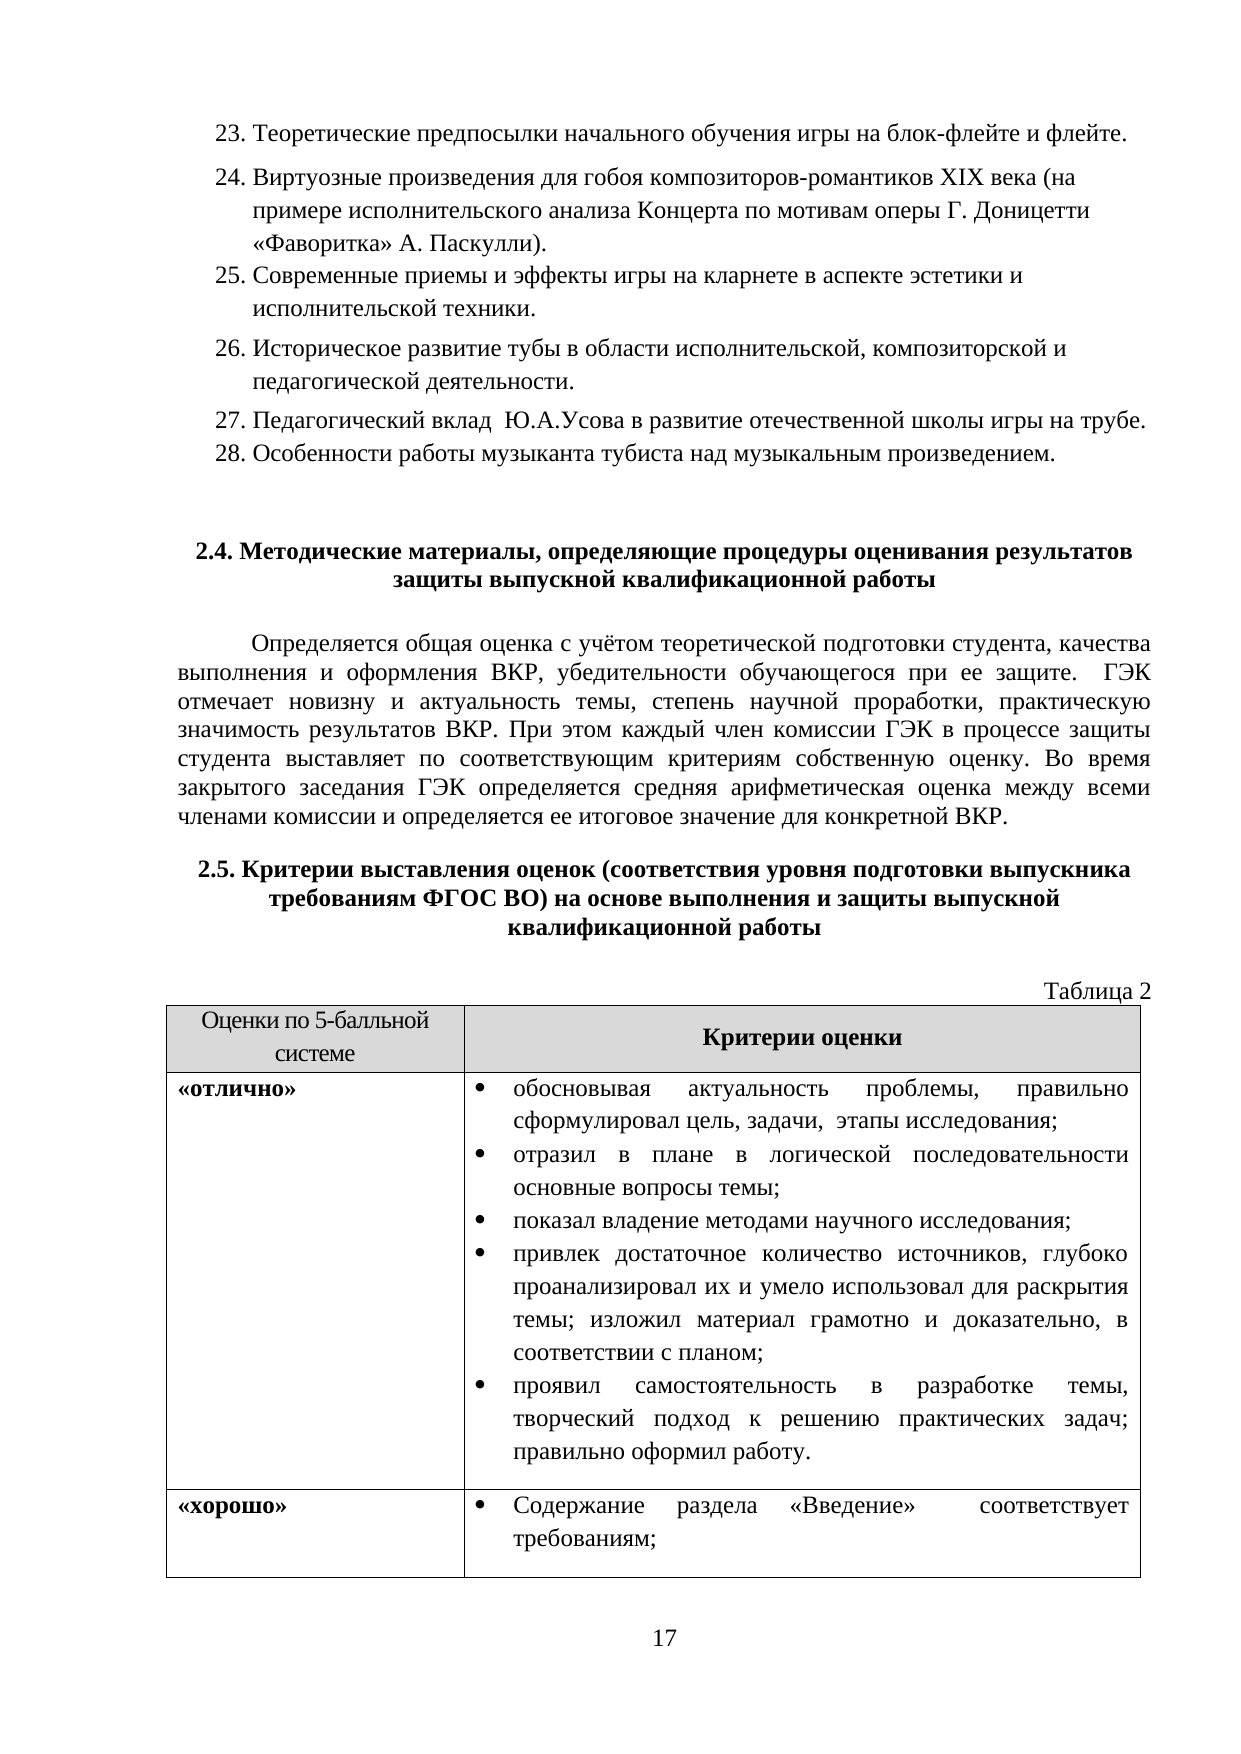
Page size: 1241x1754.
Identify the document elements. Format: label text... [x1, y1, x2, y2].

table_header Оценки по 5-балльной системе [167, 1006, 464, 1072]
table_cell Современные приемы и эффекты игры на кларнете в аспекте эстетики и исполнительской техники. [166, 260, 1171, 333]
table_cell Историческое развитие тубы в области исполнительской, композиторской и педагогической деятельности. [166, 333, 1171, 405]
subtitle 2.4. Методические материалы, определяющие процедуры оценивания результатов защиты выпускной квалификационной работы [177, 536, 1152, 593]
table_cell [465, 1490, 1140, 1577]
table_cell «отлично» [167, 1073, 464, 1489]
text Определяется общая оценка с учётом теоретической подготовки студента, качества выполнения и оформления ВКР, убедительности обучающегося при ее защите. ГЭК отмечает новизну и актуальность темы, степень научной проработки, практическую значимость результатов ВКР. При этом каждый член комиссии ГЭК в процессе защиты студента выставляет по соответствующим критериям собственную оценку. Во время закрытого заседания ГЭК определяется средняя арифметическая оценка между всеми членами комиссии и определяется ее итоговое значение для конкретной ВКР. [177, 628, 1152, 829]
table_cell Педагогический вклад Ю.А.Усова в развитие отечественной школы игры на трубе. [166, 405, 1171, 438]
table_header Критерии оценки [465, 1006, 1140, 1072]
table_cell обосновывая актуальность проблемы, правильно сформулировал цель, задачи, этапы исследования; отразил в плане в логической последовательности основные вопросы темы; показал владение методами научного исследования; привлек достаточное количество источников, глубоко проанализировал их и умело использовал для раскрытия темы; изложил материал грамотно и доказательно, в соответствии с планом; проявил самостоятельность в разработке темы, творческий подход к решению практических задач; правильно оформил работу. [465, 1073, 1140, 1489]
table_cell Теоретические предпосылки начального обучения игры на блок-флейте и флейте. [166, 118, 1171, 162]
table_cell «хорошо» [167, 1490, 464, 1577]
text Таблица 2 [251, 976, 1152, 1004]
table_cell Особенности работы музыканта тубиста над музыкальным произведением. [166, 438, 1171, 511]
table_cell Виртуозные произведения для гобоя композиторов-романтиков XIX века (на примере исполнительского анализа Концерта по мотивам оперы Г. Доницетти «Фаворитка» А. Паскулли). [166, 162, 1171, 260]
subtitle 2.5. Критерии выставления оценок (соответствия уровня подготовки выпускника требованиям ФГОС ВО) на основе выполнения и защиты выпускной квалификационной работы [177, 854, 1152, 941]
